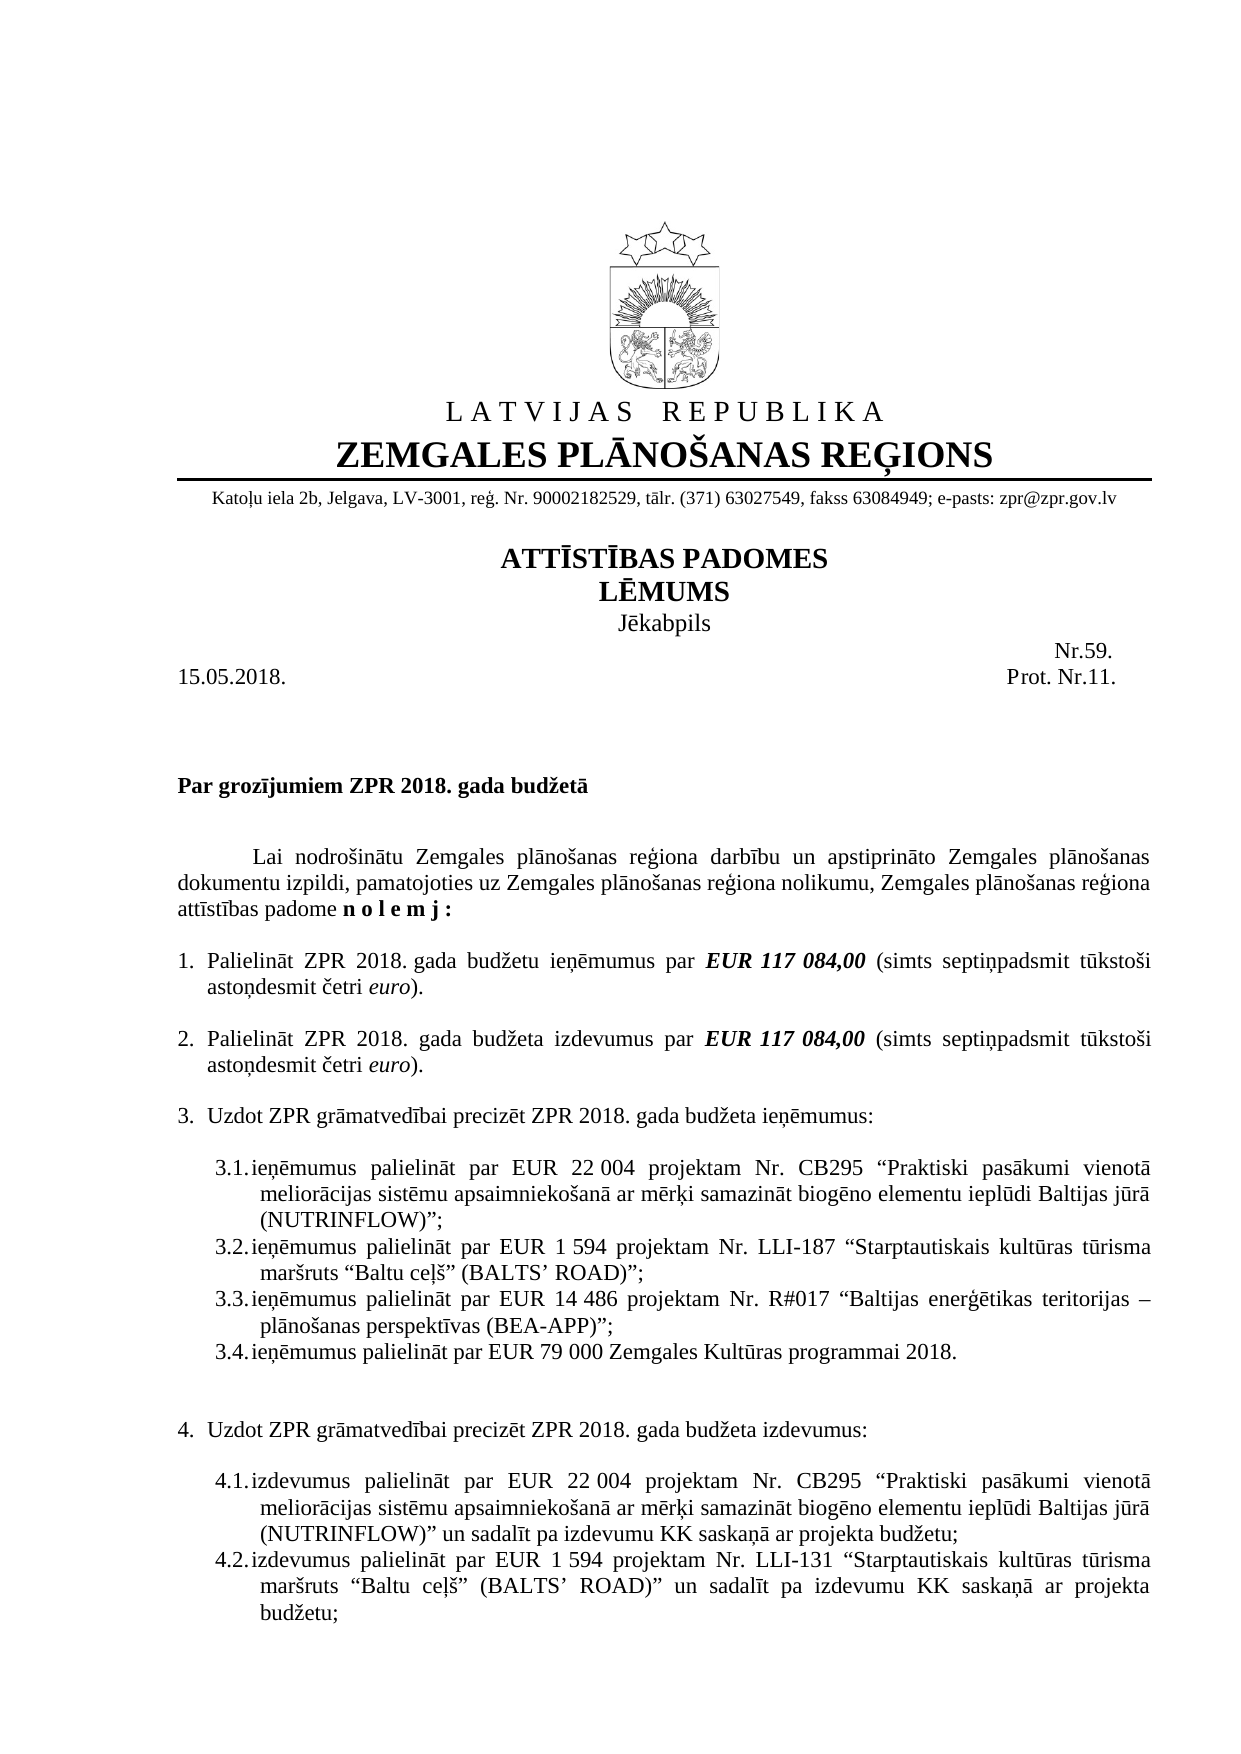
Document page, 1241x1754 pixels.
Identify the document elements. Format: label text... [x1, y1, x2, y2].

subtitle Par grozījumiem ZPR 2018. gada budžetā [177, 772, 1152, 798]
list Uzdot ZPR grāmatvedībai precizēt ZPR 2018. gada budžeta izdevumus: [177, 1416, 1152, 1442]
list ieņēmumus palielināt par EUR 22 004 projektam Nr. CB295 “Praktiski pasākumi vienotā meliorācijas sistēmu apsaimniekošanā ar mērķi samazināt biogēno elementu ieplūdi Baltijas jūrā (NUTRINFLOW)”; [215, 1154, 1152, 1233]
list ieņēmumus palielināt par EUR 14 486 projektam Nr. R#017 “Baltijas enerģētikas teritorijas – plānošanas perspektīvas (BEA-APP)”; [215, 1285, 1152, 1338]
subtitle Lai nodrošinātu Zemgales plānošanas reģiona darbību un apstiprināto Zemgales plānošanas dokumentu izpildi, pamatojoties uz Zemgales plānošanas reģiona nolikumu, Zemgales plānošanas reģiona attīstības padome n o l e m j : [177, 843, 1152, 922]
picture [609, 221, 720, 389]
list ieņēmumus palielināt par EUR 1 594 projektam Nr. LLI-187 “Starptautiskais kultūras tūrisma maršruts “Baltu ceļš” (BALTS’ ROAD)”; [215, 1233, 1152, 1285]
list Palielināt ZPR 2018. gada budžetu ieņēmumus par EUR 117 084,00 (simts septiņpadsmit tūkstoši astoņdesmit četri euro). [177, 947, 1152, 999]
text L A T V I J A S R E P U B L I K A [177, 394, 1152, 427]
text Jēkabpils [177, 608, 1152, 637]
text Nr.59. [177, 637, 1152, 663]
list izdevumus palielināt par EUR 22 004 projektam Nr. CB295 “Praktiski pasākumi vienotā meliorācijas sistēmu apsaimniekošanā ar mērķi samazināt biogēno elementu ieplūdi Baltijas jūrā (NUTRINFLOW)” un sadalīt pa izdevumu KK saskaņā ar projekta budžetu; [215, 1467, 1152, 1546]
text Katoļu iela 2b, Jelgava, LV-3001, reģ. Nr. 90002182529, tālr. (371) 63027549, fakss 63084949; e-pasts: zpr@zpr.gov.lv [177, 487, 1152, 509]
text LĒMUMS [177, 574, 1152, 608]
text ATTĪSTĪBAS PADOMES [177, 541, 1152, 574]
list Uzdot ZPR grāmatvedībai precizēt ZPR 2018. gada budžeta ieņēmumus: [177, 1102, 1152, 1129]
list izdevumus palielināt par EUR 1 594 projektam Nr. LLI-131 “Starptautiskais kultūras tūrisma maršruts “Baltu ceļš” (BALTS’ ROAD)” un sadalīt pa izdevumu KK saskaņā ar projekta budžetu; [215, 1546, 1152, 1625]
text 15.05.2018. Prot. Nr.11. [177, 663, 1152, 689]
text ZEMGALES PLĀNOŠANAS REĢIONS [177, 432, 1152, 478]
list ieņēmumus palielināt par EUR 79 000 Zemgales Kultūras programmai 2018. [215, 1338, 1152, 1364]
list Palielināt ZPR 2018. gada budžeta izdevumus par EUR 117 084,00 (simts septiņpadsmit tūkstoši astoņdesmit četri euro). [177, 1024, 1152, 1077]
